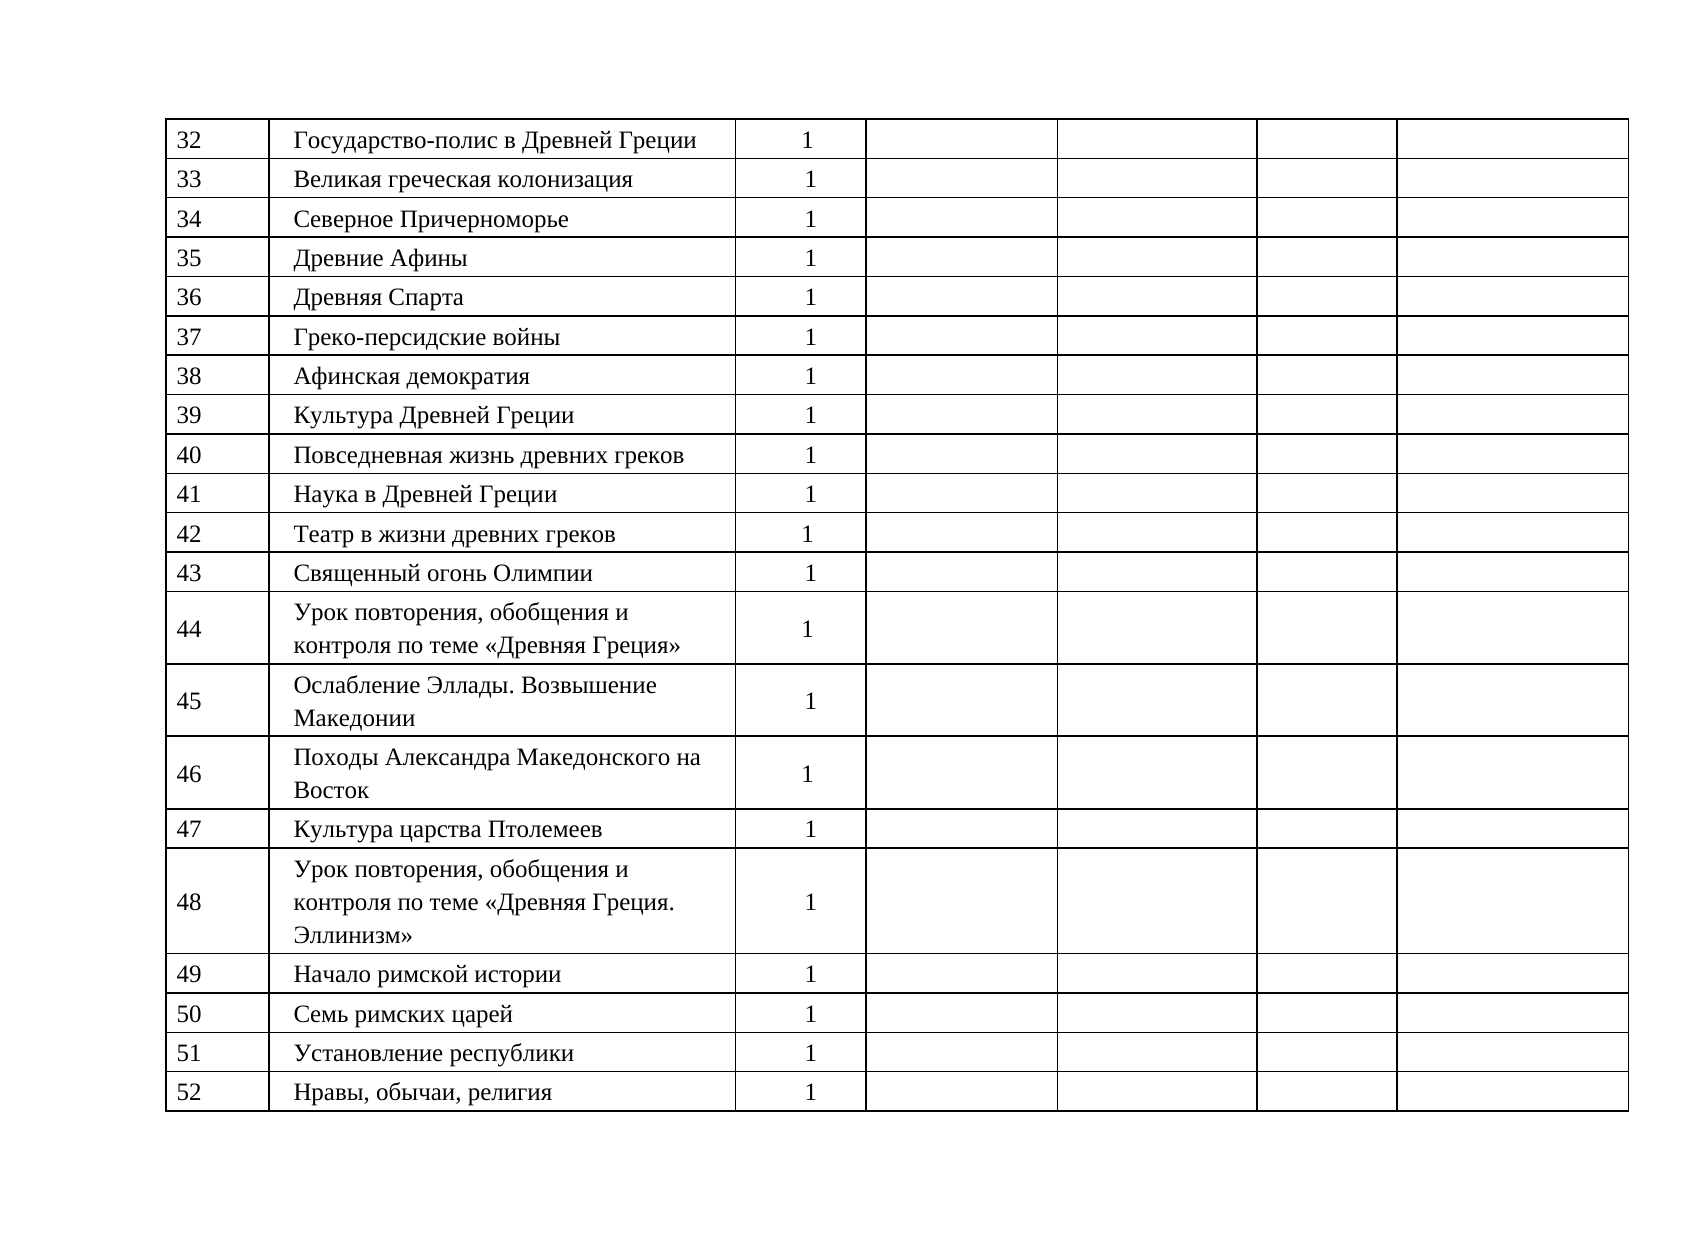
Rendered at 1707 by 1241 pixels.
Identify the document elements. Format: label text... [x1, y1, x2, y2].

table_cell 1 [736, 435, 865, 472]
table_cell [1398, 120, 1628, 157]
table_cell [867, 159, 1057, 197]
table_cell [1058, 277, 1256, 315]
table_cell 1 [736, 954, 865, 992]
table_cell [867, 513, 1057, 551]
table_cell 36 [167, 277, 268, 315]
table_cell [1398, 737, 1628, 808]
table_cell Древняя Спарта [270, 277, 735, 315]
table_cell [1058, 198, 1256, 236]
table_cell [1398, 954, 1628, 992]
table_cell 47 [167, 810, 268, 847]
table_cell [1258, 317, 1396, 354]
table_cell [1058, 592, 1256, 663]
table_cell 1 [736, 159, 865, 197]
table_cell [867, 238, 1057, 276]
table_cell [1258, 994, 1396, 1031]
table_cell [1258, 592, 1396, 663]
table_cell [1398, 553, 1628, 591]
table_cell [1258, 435, 1396, 472]
table_cell [1058, 238, 1256, 276]
table_cell Северное Причерноморье [270, 198, 735, 236]
table_cell 1 [736, 198, 865, 236]
table_cell 44 [167, 592, 268, 663]
table_cell Повседневная жизнь древних греков [270, 435, 735, 472]
table_cell Нравы, обычаи, религия [270, 1072, 735, 1110]
table_cell [867, 849, 1057, 953]
table_cell [1058, 849, 1256, 953]
table_cell 34 [167, 198, 268, 236]
table_cell [867, 1033, 1057, 1071]
table_cell Священный огонь Олимпии [270, 553, 735, 591]
table_cell [1398, 435, 1628, 472]
table_cell 51 [167, 1033, 268, 1071]
table_cell [1058, 994, 1256, 1031]
table_cell 40 [167, 435, 268, 472]
table_cell [1258, 159, 1396, 197]
table_cell [867, 317, 1057, 354]
table_cell [1398, 277, 1628, 315]
table_cell [1258, 849, 1396, 953]
table_cell [1258, 277, 1396, 315]
table_cell [1058, 1033, 1256, 1071]
table_cell 1 [736, 849, 865, 953]
table_cell 1 [736, 553, 865, 591]
table_cell 1 [736, 474, 865, 512]
table_cell Урок повторения, обобщения и контроля по теме «Древняя Греция. Эллинизм» [270, 849, 735, 953]
table_cell 32 [167, 120, 268, 157]
table_cell 1 [736, 1033, 865, 1071]
table_cell [1398, 317, 1628, 354]
table_cell 42 [167, 513, 268, 551]
table_cell Государство-полис в Древней Греции [270, 120, 735, 157]
table_cell [867, 395, 1057, 433]
table_cell Начало римской истории [270, 954, 735, 992]
table_cell 37 [167, 317, 268, 354]
table_cell [1398, 592, 1628, 663]
table_cell Урок повторения, обобщения и контроля по теме «Древняя Греция» [270, 592, 735, 663]
table_cell [1058, 553, 1256, 591]
table_cell [867, 198, 1057, 236]
table_cell Греко-персидские войны [270, 317, 735, 354]
table_cell [1058, 435, 1256, 472]
table_cell 38 [167, 356, 268, 394]
table_cell [1058, 317, 1256, 354]
table_cell [1258, 665, 1396, 735]
table_cell 48 [167, 849, 268, 953]
table_cell [1058, 120, 1256, 157]
table_cell [1398, 810, 1628, 847]
table_cell [1258, 513, 1396, 551]
table_cell [1058, 1072, 1256, 1110]
table_cell Культура царства Птолемеев [270, 810, 735, 847]
table_cell Установление республики [270, 1033, 735, 1071]
table_cell [1258, 356, 1396, 394]
table_cell [1058, 395, 1256, 433]
table_cell 1 [736, 665, 865, 735]
table_cell 52 [167, 1072, 268, 1110]
table_cell [867, 356, 1057, 394]
table_cell [867, 665, 1057, 735]
table_cell [1258, 810, 1396, 847]
table_cell 1 [736, 737, 865, 808]
table_cell [1258, 120, 1396, 157]
table_cell 1 [736, 395, 865, 433]
table_cell 39 [167, 395, 268, 433]
table_cell [867, 277, 1057, 315]
table_cell [1258, 198, 1396, 236]
table_cell 1 [736, 1072, 865, 1110]
table_cell 1 [736, 238, 865, 276]
table_cell [867, 1072, 1057, 1110]
table_cell [867, 592, 1057, 663]
table_cell 50 [167, 994, 268, 1031]
table_cell [1258, 1072, 1396, 1110]
table_cell 35 [167, 238, 268, 276]
table_cell [1058, 356, 1256, 394]
table_cell Театр в жизни древних греков [270, 513, 735, 551]
table_cell 1 [736, 356, 865, 394]
table_cell [1398, 513, 1628, 551]
table_cell 1 [736, 994, 865, 1031]
table_cell [867, 810, 1057, 847]
table_cell [867, 553, 1057, 591]
table_cell [1258, 954, 1396, 992]
table_cell [867, 435, 1057, 472]
table_cell [1398, 159, 1628, 197]
table_cell [1058, 513, 1256, 551]
table_cell Семь римских царей [270, 994, 735, 1031]
table_cell [867, 994, 1057, 1031]
table_cell [1398, 849, 1628, 953]
table_cell [1058, 954, 1256, 992]
table_cell [1058, 737, 1256, 808]
table_cell [1398, 1072, 1628, 1110]
table_cell Древние Афины [270, 238, 735, 276]
table_cell Наука в Древней Греции [270, 474, 735, 512]
table_cell 1 [736, 120, 865, 157]
table_cell [1398, 395, 1628, 433]
table_cell 1 [736, 317, 865, 354]
table_cell [1398, 474, 1628, 512]
table_cell [1058, 159, 1256, 197]
table_cell [1058, 474, 1256, 512]
table_cell [1398, 665, 1628, 735]
table_cell 33 [167, 159, 268, 197]
table_cell [1398, 198, 1628, 236]
table_cell [1398, 238, 1628, 276]
table_cell [1258, 1033, 1396, 1071]
table_cell [1398, 356, 1628, 394]
table_cell 43 [167, 553, 268, 591]
table_cell Великая греческая колонизация [270, 159, 735, 197]
table_cell [1258, 238, 1396, 276]
table_cell [1398, 994, 1628, 1031]
table_cell Ослабление Эллады. Возвышение Македонии [270, 665, 735, 735]
table_cell 1 [736, 277, 865, 315]
table_cell [1058, 810, 1256, 847]
table_cell [1258, 474, 1396, 512]
table_cell 1 [736, 513, 865, 551]
table_cell [1058, 665, 1256, 735]
table_cell [867, 737, 1057, 808]
table_cell Культура Древней Греции [270, 395, 735, 433]
table_cell Походы Александра Македонского на Восток [270, 737, 735, 808]
table_cell [1258, 553, 1396, 591]
table_cell [867, 120, 1057, 157]
table_cell 1 [736, 592, 865, 663]
table_cell [1398, 1033, 1628, 1071]
table_cell [1258, 395, 1396, 433]
table_cell 1 [736, 810, 865, 847]
table_cell 46 [167, 737, 268, 808]
table_cell [867, 474, 1057, 512]
table_cell 49 [167, 954, 268, 992]
table_cell [1258, 737, 1396, 808]
table_cell Афинская демократия [270, 356, 735, 394]
table_cell 45 [167, 665, 268, 735]
table_cell 41 [167, 474, 268, 512]
table_cell [867, 954, 1057, 992]
